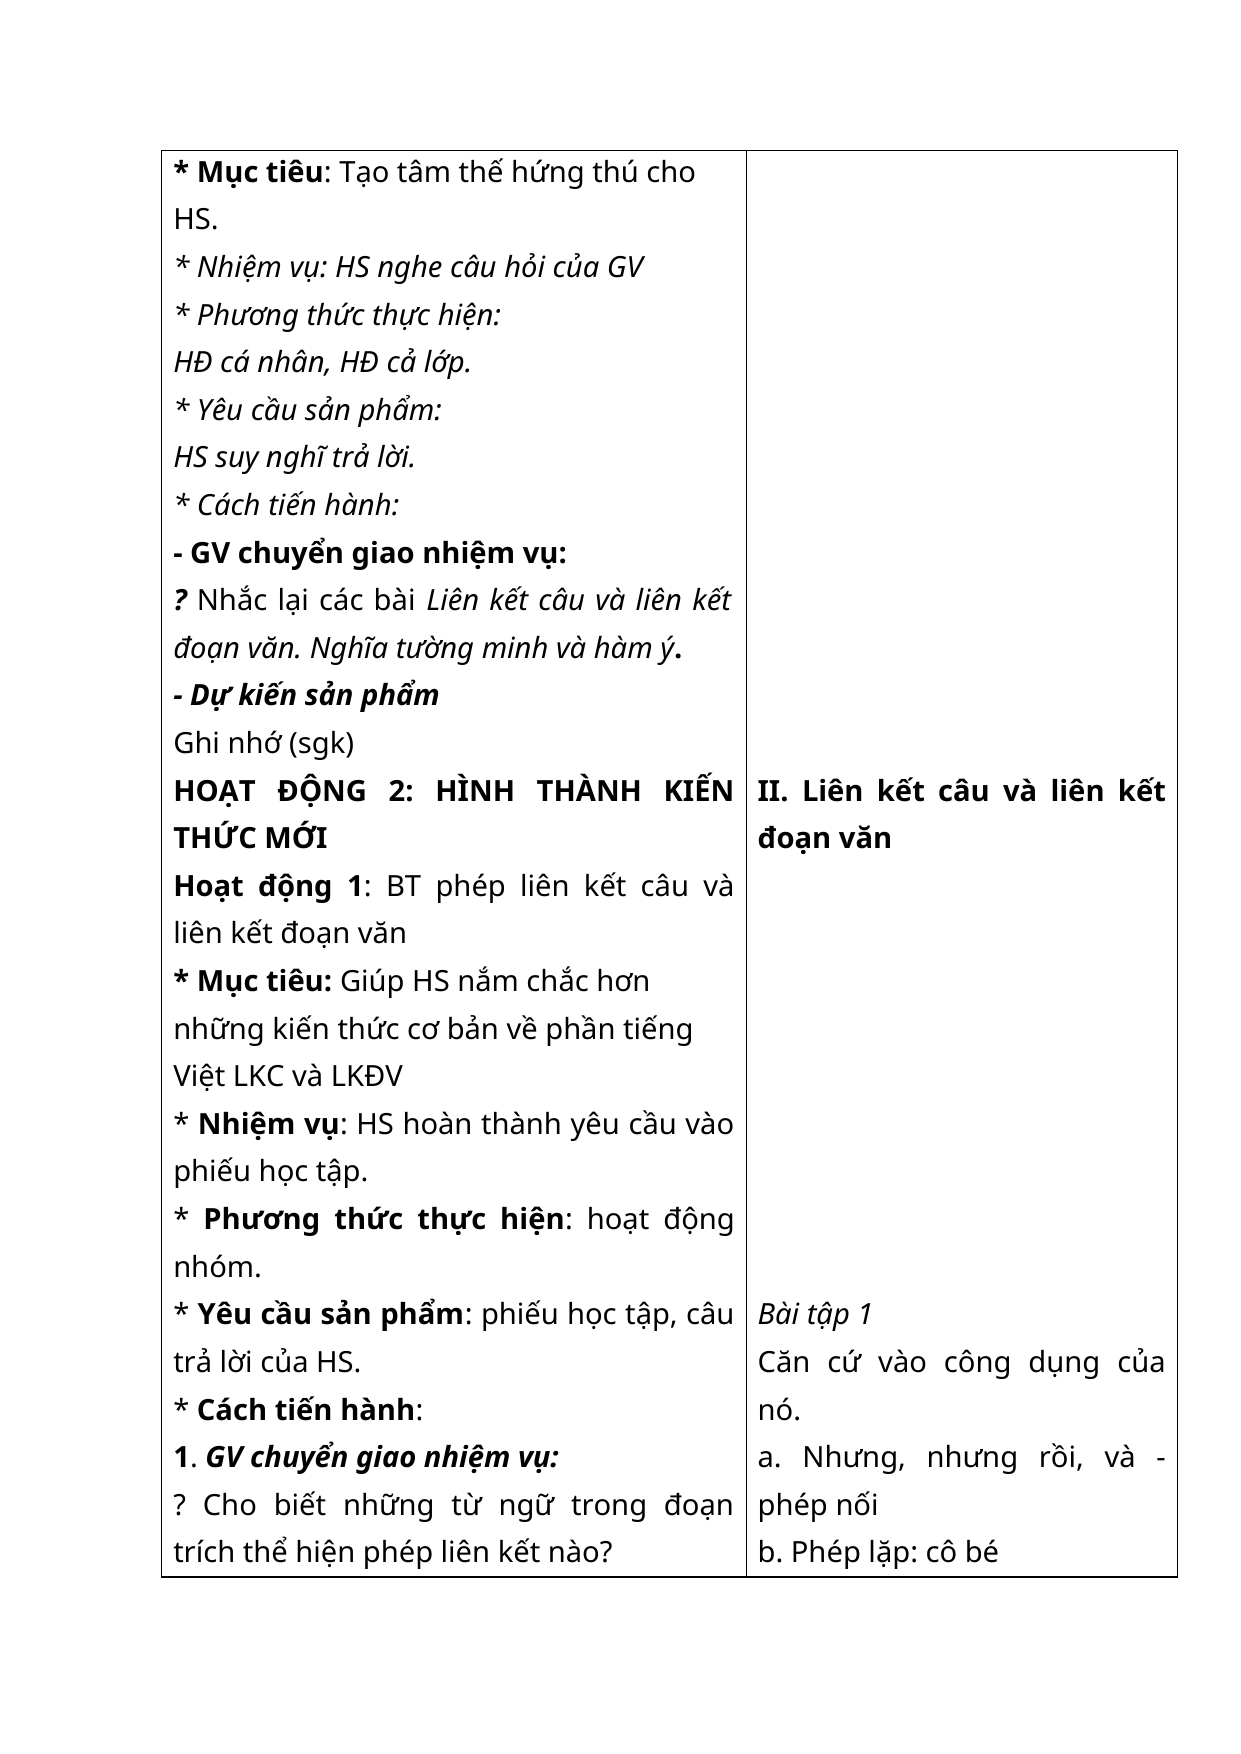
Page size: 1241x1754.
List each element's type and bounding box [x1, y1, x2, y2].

table_cell [747, 151, 1177, 1576]
table_cell [162, 151, 746, 1576]
